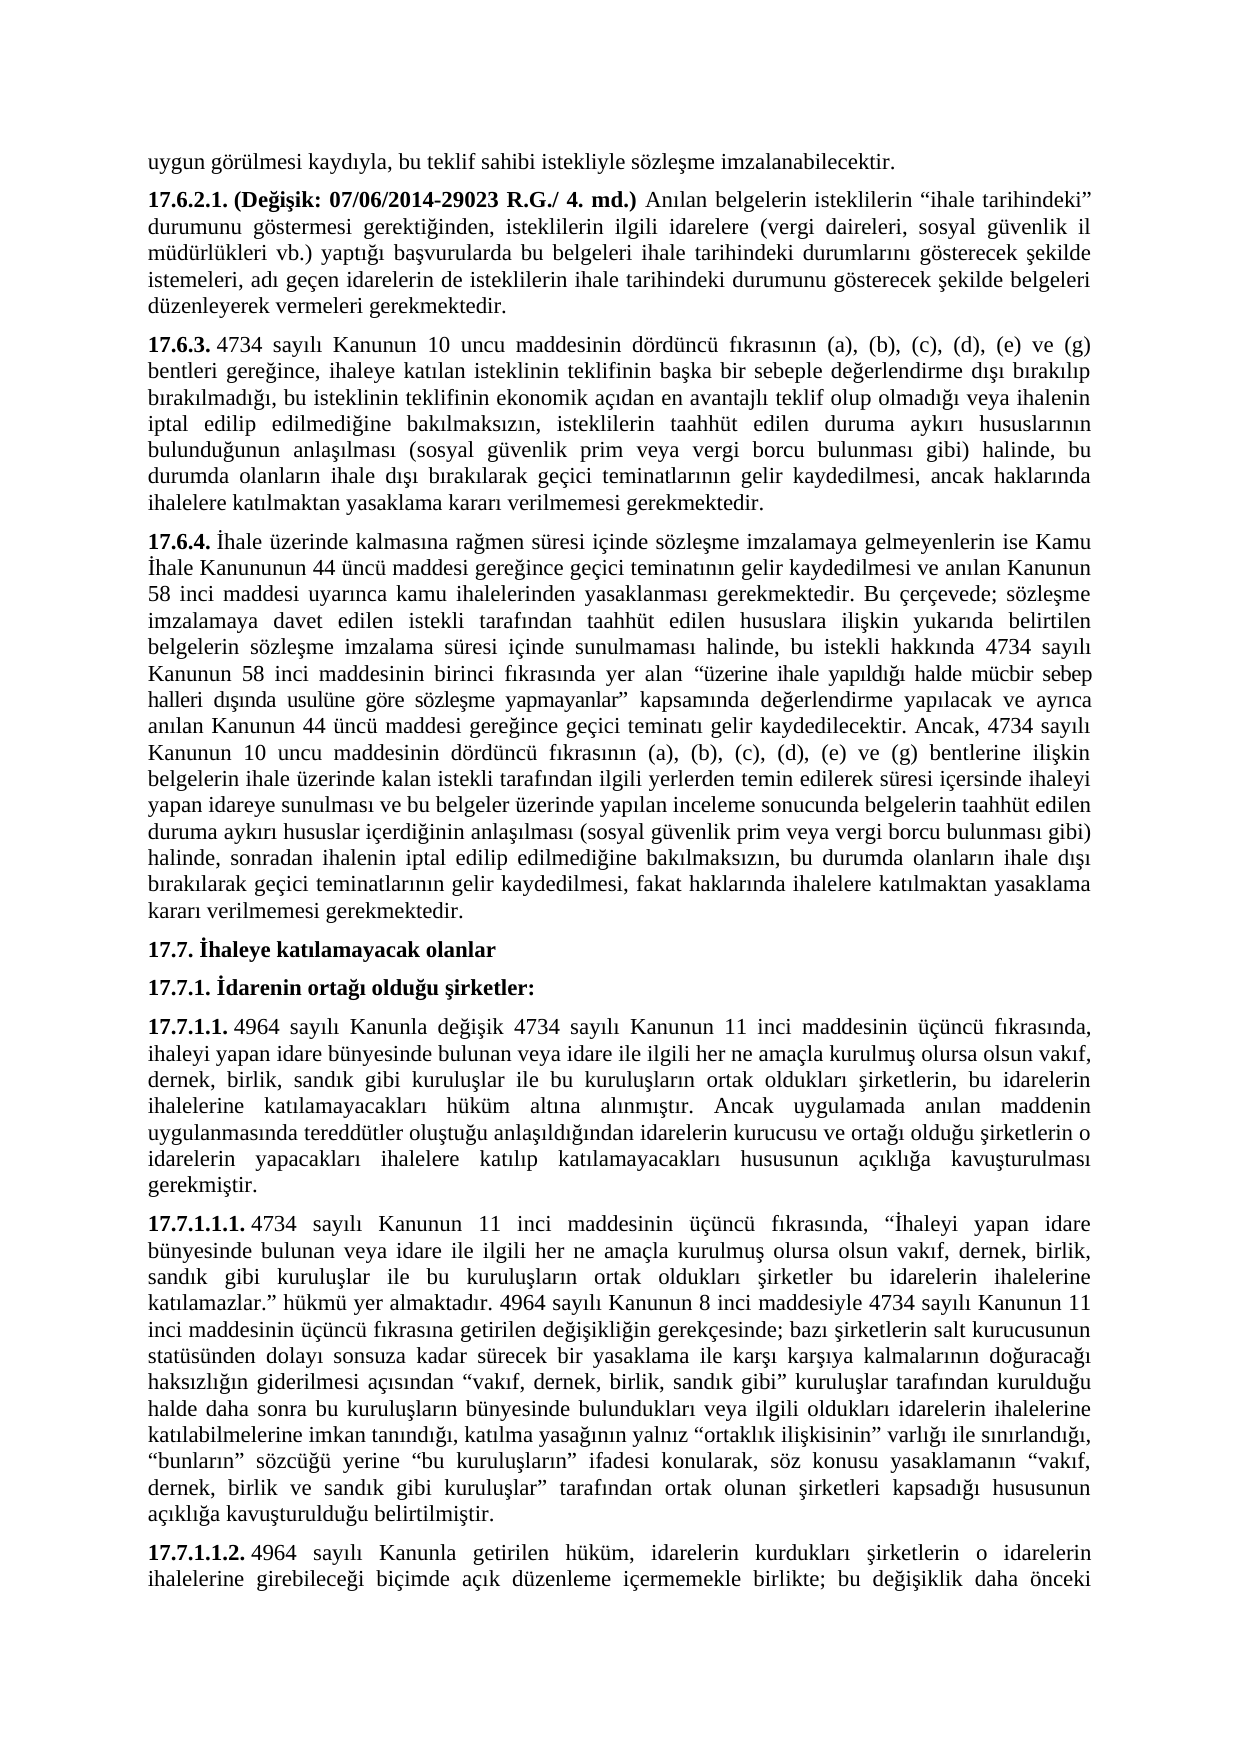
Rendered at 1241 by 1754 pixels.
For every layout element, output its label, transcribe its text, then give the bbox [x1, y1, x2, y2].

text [148, 1539, 1092, 1592]
text 17.7.1.1.1. 4734 sayılı Kanunun 11 inci maddesinin üçüncü fıkrasında, “İhaleyi yapan idare bünyesinde bulunan veya idare ile ilgili her ne amaçla kurulmuş olursa olsun vakıf, dernek, birlik, sandık gibi kuruluşlar ile bu kuruluşların ortak oldukları şirketler bu idarelerin ihalelerine katılamazlar.” hükmü yer almaktadır. 4964 sayılı Kanunun 8 inci maddesiyle 4734 sayılı Kanunun 11 inci maddesinin üçüncü fıkrasına getirilen değişikliğin gerekçesinde; bazı şirketlerin salt kurucusunun statüsünden dolayı sonsuza kadar sürecek bir yasaklama ile karşı karşıya kalmalarının doğuracağı haksızlığın giderilmesi açısından “vakıf, dernek, birlik, sandık gibi” kuruluşlar tarafından kurulduğu halde daha sonra bu kuruluşların bünyesinde bulundukları veya ilgili oldukları idarelerin ihalelerine katılabilmelerine imkan tanındığı, katılma yasağının yalnız “ortaklık ilişkisinin” varlığı ile sınırlandığı, “bunların” sözcüğü yerine “bu kuruluşların” ifadesi konularak, söz konusu yasaklamanın “vakıf, dernek, birlik ve sandık gibi kuruluşlar” tarafından ortak olunan şirketleri kapsadığı hususunun açıklığa kavuşturulduğu belirtilmiştir. [148, 1210, 1092, 1527]
text 17.6.4. İhale üzerinde kalmasına rağmen süresi içinde sözleşme imzalamaya gelmeyenlerin ise Kamu İhale Kanununun 44 üncü maddesi gereğince geçici teminatının gelir kaydedilmesi ve anılan Kanunun 58 inci maddesi uyarınca kamu ihalelerinden yasaklanması gerekmektedir. Bu çerçevede; sözleşme imzalamaya davet edilen istekli tarafından taahhüt edilen hususlara ilişkin yukarıda belirtilen belgelerin sözleşme imzalama süresi içinde sunulmaması halinde, bu istekli hakkında 4734 sayılı Kanunun 58 inci maddesinin birinci fıkrasında yer alan “üzerine ihale yapıldığı halde mücbir sebep halleri dışında usulüne göre sözleşme yapmayanlar” kapsamında değerlendirme yapılacak ve ayrıca anılan Kanunun 44 üncü maddesi gereğince geçici teminatı gelir kaydedilecektir. Ancak, 4734 sayılı Kanunun 10 uncu maddesinin dördüncü fıkrasının (a), (b), (c), (d), (e) ve (g) bentlerine ilişkin belgelerin ihale üzerinde kalan istekli tarafından ilgili yerlerden temin edilerek süresi içersinde ihaleyi yapan idareye sunulması ve bu belgeler üzerinde yapılan inceleme sonucunda belgelerin taahhüt edilen duruma aykırı hususlar içerdiğinin anlaşılması (sosyal güvenlik prim veya vergi borcu bulunması gibi) halinde, sonradan ihalenin iptal edilip edilmediğine bakılmaksızın, bu durumda olanların ihale dışı bırakılarak geçici teminatlarının gelir kaydedilmesi, fakat haklarında ihalelere katılmaktan yasaklama kararı verilmemesi gerekmektedir. [148, 528, 1092, 923]
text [148, 148, 1092, 174]
text 17.6.3. 4734 sayılı Kanunun 10 uncu maddesinin dördüncü fıkrasının (a), (b), (c), (d), (e) ve (g) bentleri gereğince, ihaleye katılan isteklinin teklifinin başka bir sebeple değerlendirme dışı bırakılıp bırakılmadığı, bu isteklinin teklifinin ekonomik açıdan en avantajlı teklif olup olmadığı veya ihalenin iptal edilip edilmediğine bakılmaksızın, isteklilerin taahhüt edilen duruma aykırı hususlarının bulunduğunun anlaşılması (sosyal güvenlik prim veya vergi borcu bulunması gibi) halinde, bu durumda olanların ihale dışı bırakılarak geçici teminatlarının gelir kaydedilmesi, ancak haklarında ihalelere katılmaktan yasaklama kararı verilmemesi gerekmektedir. [148, 331, 1092, 515]
text 17.7.1. İdarenin ortağı olduğu şirketler: [148, 974, 1092, 1001]
text 17.7.1.1. 4964 sayılı Kanunla değişik 4734 sayılı Kanunun 11 inci maddesinin üçüncü fıkrasında, ihaleyi yapan idare bünyesinde bulunan veya idare ile ilgili her ne amaçla kurulmuş olursa olsun vakıf, dernek, birlik, sandık gibi kuruluşlar ile bu kuruluşların ortak oldukları şirketlerin, bu idarelerin ihalelerine katılamayacakları hüküm altına alınmıştır. Ancak uygulamada anılan maddenin uygulanmasında tereddütler oluştuğu anlaşıldığından idarelerin kurucusu ve ortağı olduğu şirketlerin o idarelerin yapacakları ihalelere katılıp katılamayacakları hususunun açıklığa kavuşturulması gerekmiştir. [148, 1013, 1092, 1198]
text 17.7. İhaleye katılamayacak olanlar [148, 936, 1092, 962]
text 17.6.2.1. (Değişik: 07/06/2014-29023 R.G./ 4. md.) Anılan belgelerin isteklilerin “ihale tarihindeki” durumunu göstermesi gerektiğinden, isteklilerin ilgili idarelere (vergi daireleri, sosyal güvenlik il müdürlükleri vb.) yaptığı başvurularda bu belgeleri ihale tarihindeki durumlarını gösterecek şekilde istemeleri, adı geçen idarelerin de isteklilerin ihale tarihindeki durumunu gösterecek şekilde belgeleri düzenleyerek vermeleri gerekmektedir. [148, 187, 1092, 318]
